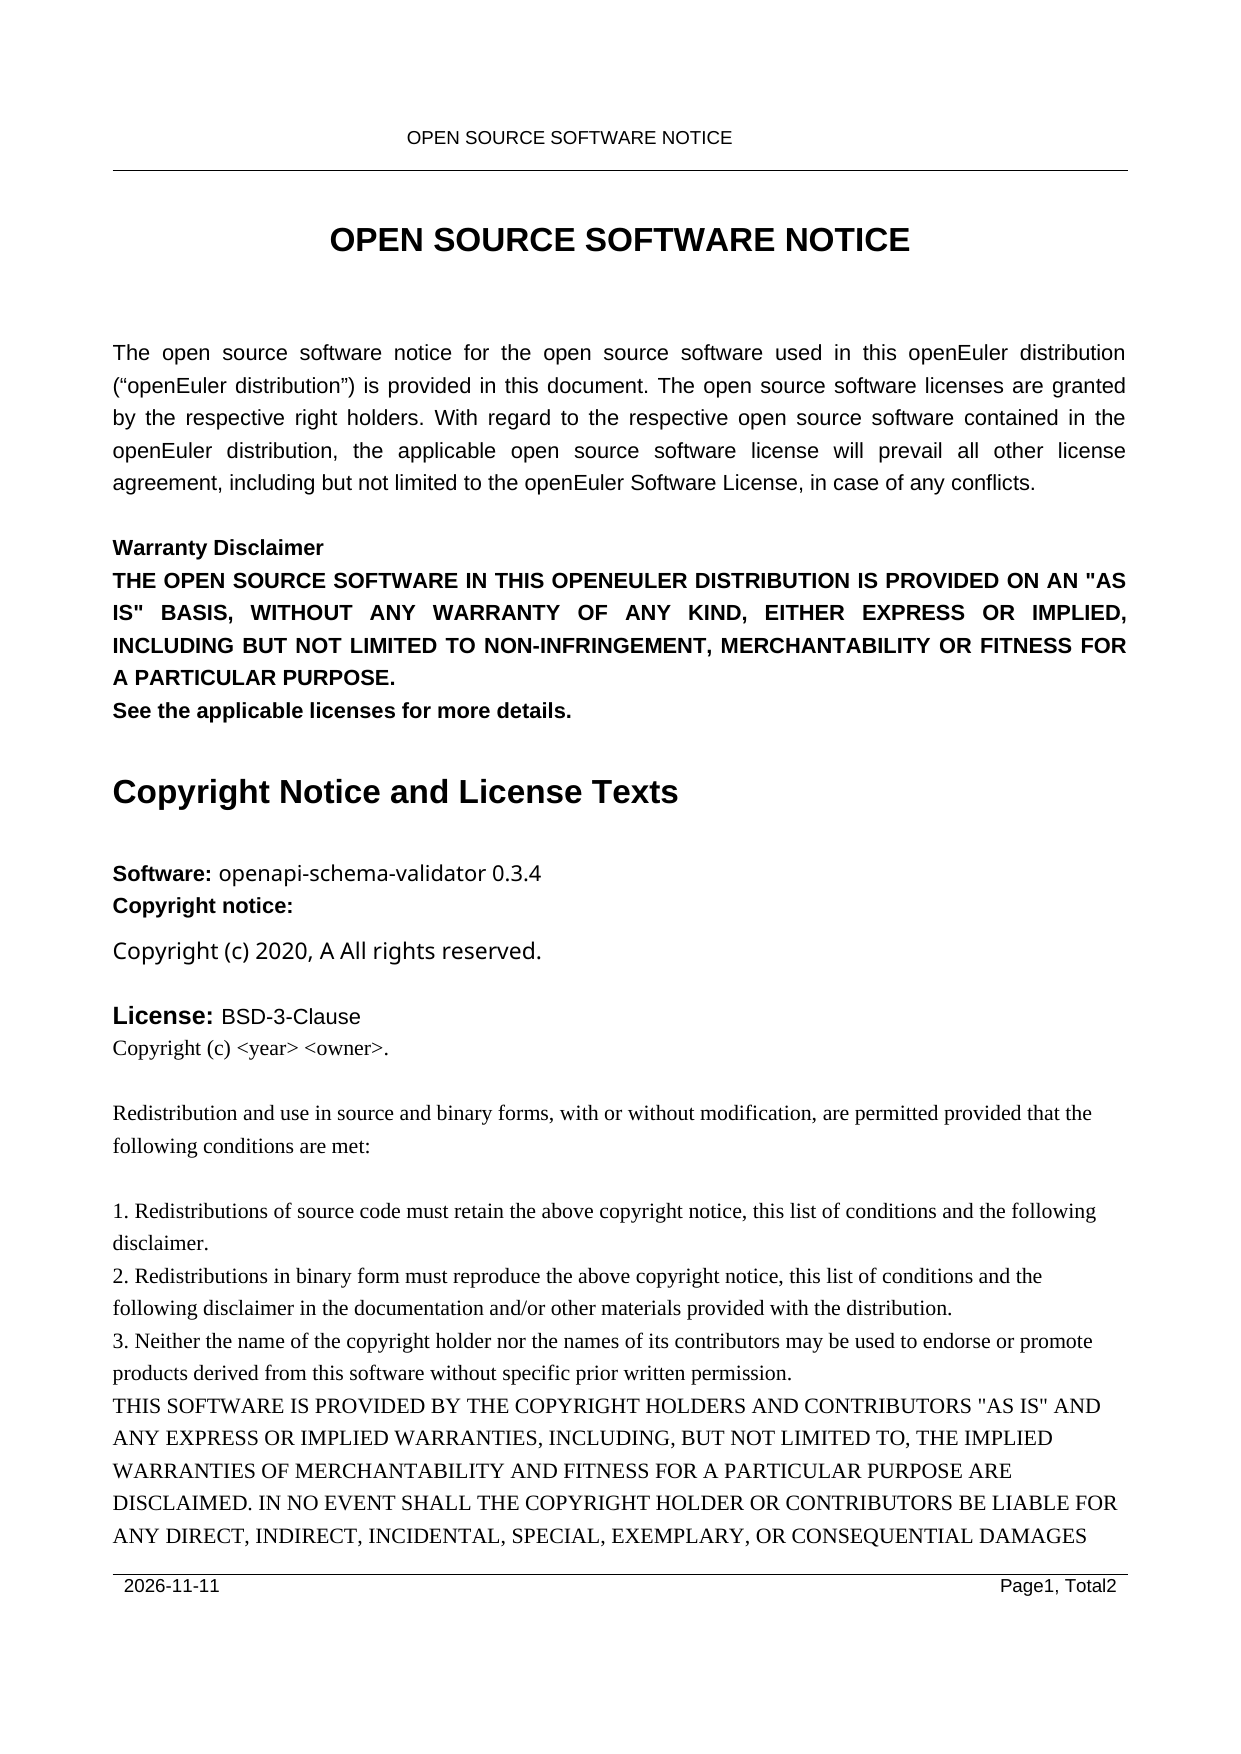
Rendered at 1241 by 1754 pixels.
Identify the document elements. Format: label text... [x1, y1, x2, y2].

text Copyright notice: [112, 889, 1128, 921]
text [112, 1031, 1128, 1551]
text THE OPEN SOURCE SOFTWARE IN THIS OPENEULER DISTRIBUTION IS PROVIDED ON AN "AS IS" BASIS, WITHOUT ANY WARRANTY OF ANY KIND, EITHER EXPRESS OR IMPLIED, INCLUDING BUT NOT LIMITED TO NON-INFRINGEMENT, MERCHANTABILITY OR FITNESS FOR A PARTICULAR PURPOSE. See the applicable licenses for more details. [112, 564, 1128, 726]
text Warranty Disclaimer [112, 531, 1128, 564]
text License: BSD-3-Clause [112, 999, 1128, 1031]
title Software: openapi-schema-validator 0.3.4 [112, 856, 1128, 889]
text The open source software notice for the open source software used in this openEuler distribution (“openEuler distribution”) is provided in this document. The open source software licenses are granted by the respective right holders. With regard to the respective open source software contained in the openEuler distribution, the applicable open source software license will prevail all other license agreement, including but not limited to the openEuler Software License, in case of any conflicts. [112, 336, 1128, 499]
text OPEN SOURCE SOFTWARE NOTICE [112, 206, 1128, 271]
text Copyright (c) 2020, A All rights reserved. [112, 934, 1128, 999]
text Copyright Notice and License Texts [112, 759, 1128, 824]
